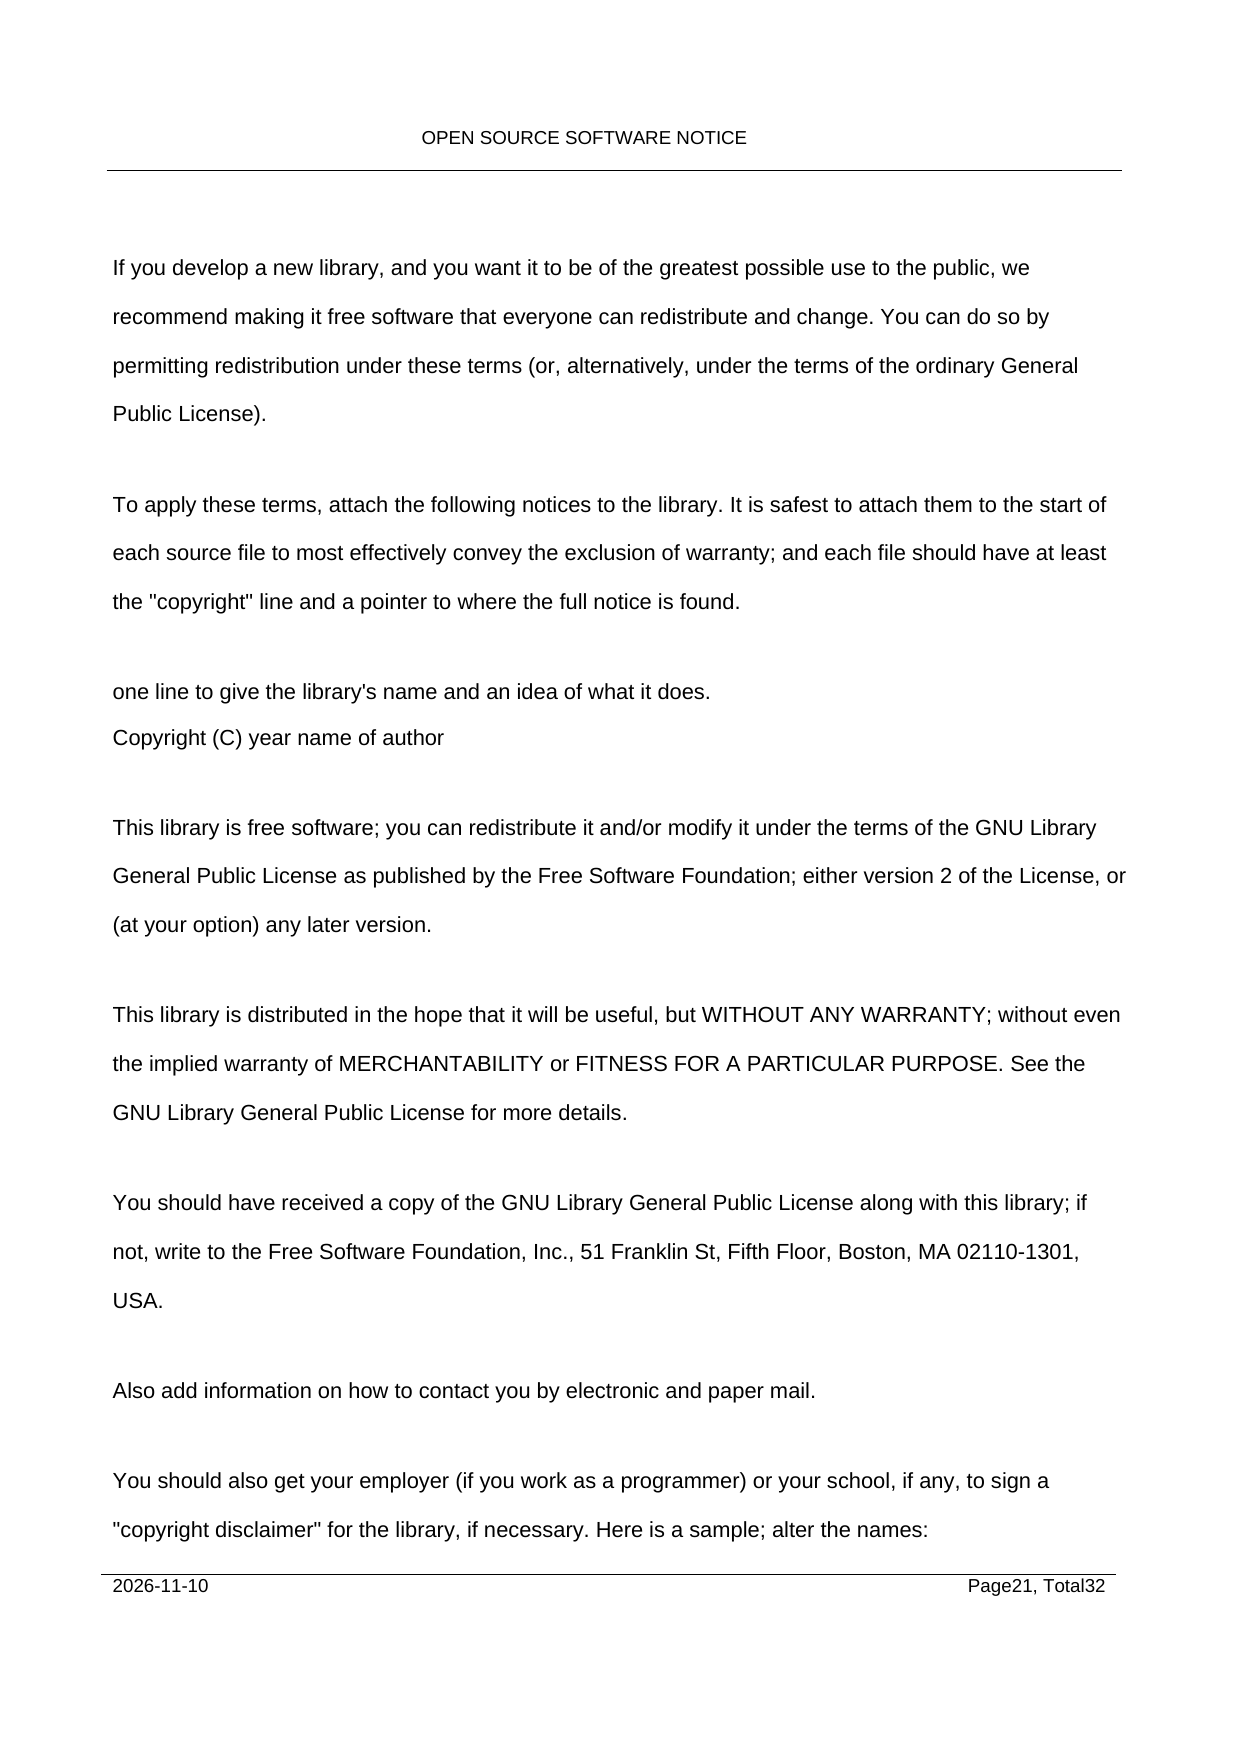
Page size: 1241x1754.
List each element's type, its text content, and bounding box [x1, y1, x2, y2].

text To apply these terms, attach the following notices to the library. It is safest to attach them to the start of each source file to most effectively convey the exclusion of warranty; and each file should have at least the "copyright" line and a pointer to where the full notice is found. [112, 488, 1128, 618]
text You should also get your employer (if you work as a programmer) or your school, if any, to sign a "copyright disclaimer" for the library, if necessary. Here is a sample; alter the names: [112, 1464, 1128, 1546]
text one line to give the library's name and an idea of what it does. [112, 676, 1128, 708]
text If you develop a new library, and you want it to be of the greatest possible use to the public, we recommend making it free software that everyone can redistribute and change. You can do so by permitting redistribution under these terms (or, alternatively, under the terms of the ordinary General Public License). [112, 251, 1128, 430]
text Copyright (C) year name of author [112, 721, 1128, 753]
text Also add information on how to contact you by electronic and paper mail. [112, 1374, 1128, 1407]
text This library is distributed in the hope that it will be useful, but WITHOUT ANY WARRANTY; without even the implied warranty of MERCHANTABILITY or FITNESS FOR A PARTICULAR PURPOSE. See the GNU Library General Public License for more details. [112, 999, 1128, 1129]
text This library is free software; you can redistribute it and/or modify it under the terms of the GNU Library General Public License as published by the Free Software Foundation; either version 2 of the License, or (at your option) any later version. [112, 811, 1128, 941]
text You should have received a copy of the GNU Library General Public License along with this library; if not, write to the Free Software Foundation, Inc., 51 Franklin St, Fifth Floor, Boston, MA 02110-1301, USA. [112, 1186, 1128, 1316]
